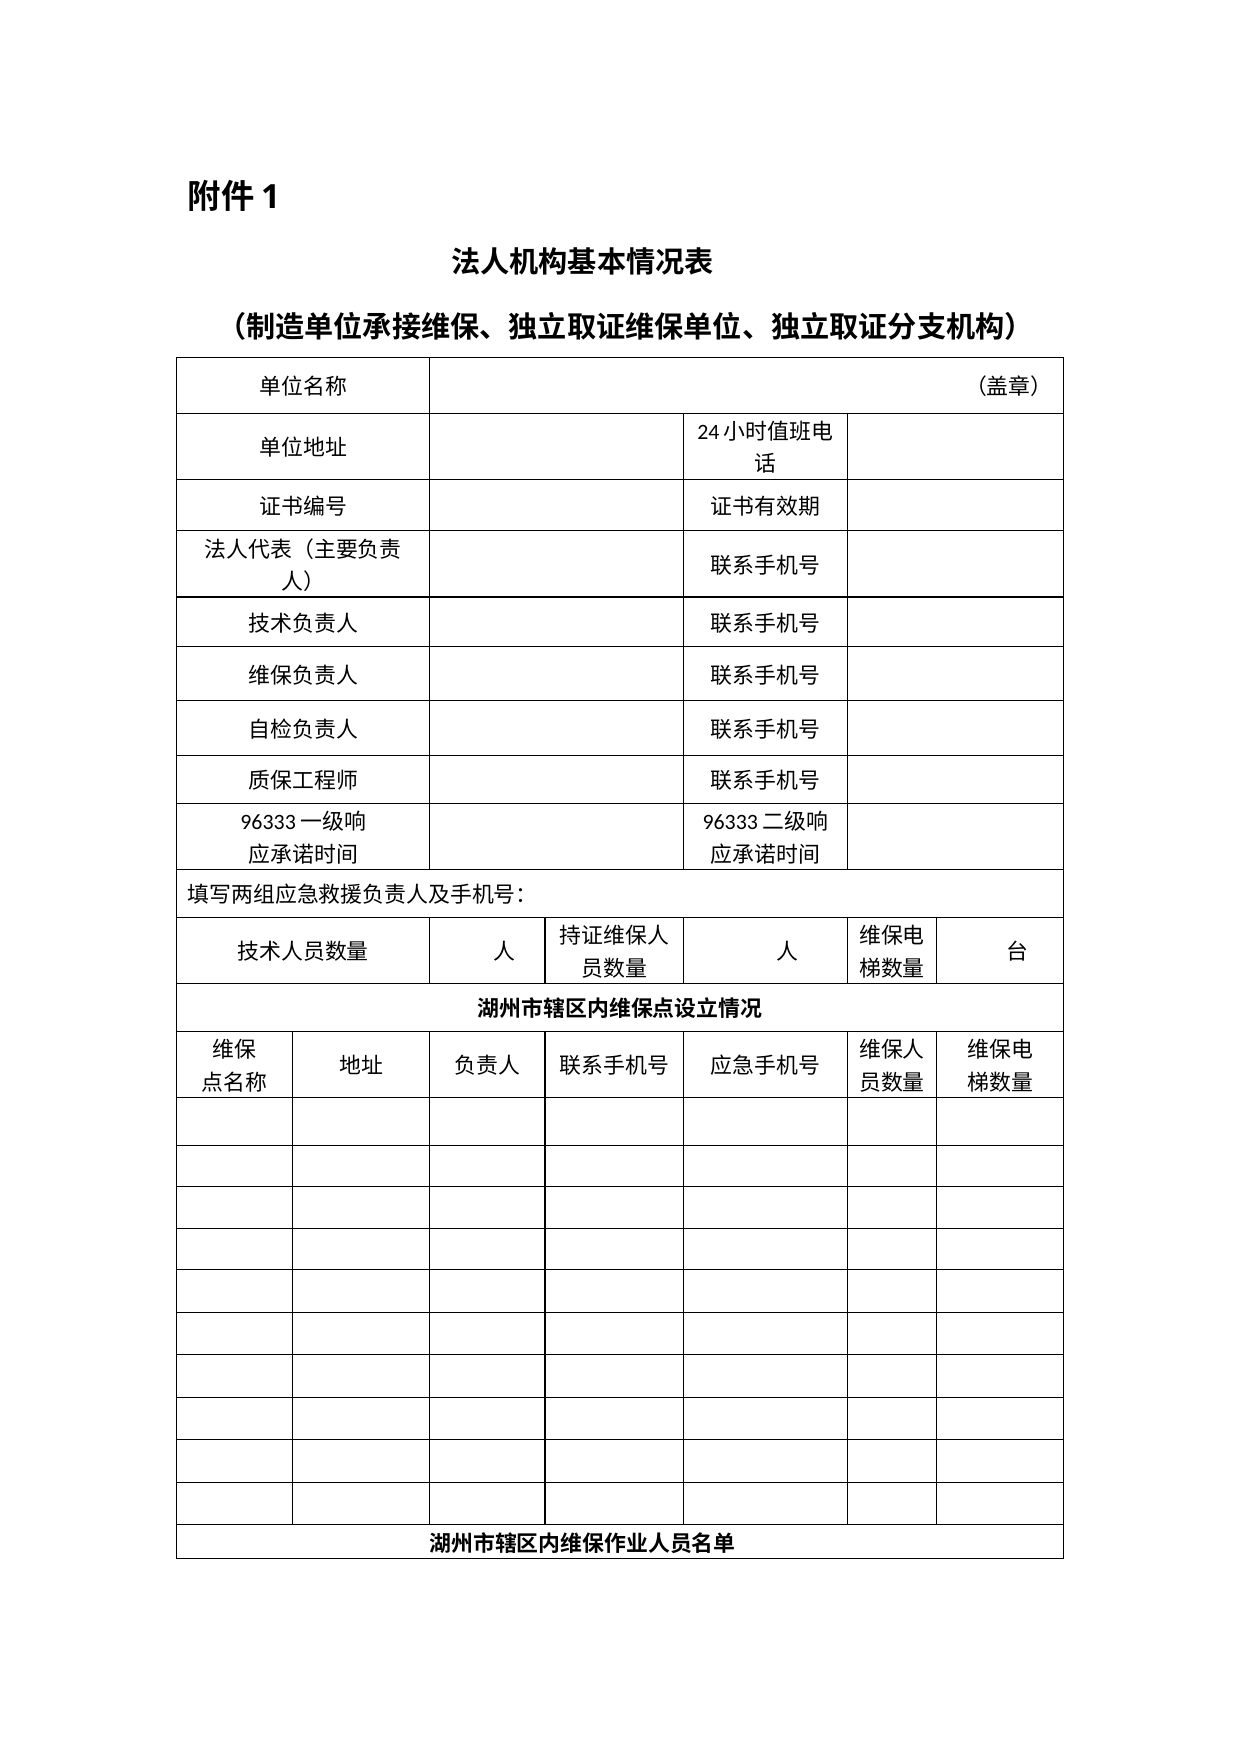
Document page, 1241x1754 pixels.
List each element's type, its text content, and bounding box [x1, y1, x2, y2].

table_cell [546, 1355, 683, 1397]
table_header 单位名称 [177, 358, 429, 412]
table_cell [430, 480, 683, 530]
table_cell 湖州市辖区内维保点设立情况 [177, 984, 1063, 1031]
table_cell [937, 1098, 1063, 1145]
table_cell [546, 1098, 683, 1145]
table_cell [293, 1229, 429, 1269]
table_cell [293, 1270, 429, 1312]
table_cell [848, 414, 1063, 478]
table_cell [848, 1440, 936, 1482]
table_cell 人 [430, 918, 544, 983]
table_cell 持证维保人员数量 [546, 918, 683, 983]
table_cell 联系手机号 [684, 647, 847, 700]
table_cell [684, 1146, 847, 1186]
table_cell [848, 756, 1063, 803]
table_cell [293, 1313, 429, 1354]
table_cell [293, 1187, 429, 1228]
table_cell [430, 1398, 544, 1439]
table_cell [177, 1098, 292, 1145]
table_cell 维保电梯数量 [848, 918, 936, 983]
table_cell [430, 598, 683, 646]
table_cell [430, 414, 683, 478]
table_cell [293, 1483, 429, 1524]
table_cell 台 [937, 918, 1063, 983]
table_cell 联系手机号 [684, 531, 847, 596]
table_cell [684, 1098, 847, 1145]
table_cell 应急手机号 [684, 1032, 847, 1097]
table_cell [177, 1229, 292, 1269]
table_cell 维保人员数量 [848, 1032, 936, 1097]
table_cell [430, 1270, 544, 1312]
table_cell [430, 701, 683, 755]
table_cell [848, 1483, 936, 1524]
table_cell [430, 804, 683, 869]
table_cell [177, 1440, 292, 1482]
table_cell [546, 1398, 683, 1439]
table_cell [937, 1146, 1063, 1186]
table_cell [546, 1483, 683, 1524]
table_cell 联系手机号 [684, 756, 847, 803]
table_cell [430, 531, 683, 596]
table_cell [430, 1187, 544, 1228]
table_cell [937, 1229, 1063, 1269]
table_cell [848, 1187, 936, 1228]
table_cell 湖州市辖区内维保作业人员名单 [177, 1525, 1063, 1558]
table_cell [430, 1483, 544, 1524]
table_cell [177, 1187, 292, 1228]
table_cell 证书编号 [177, 480, 429, 530]
table_cell [684, 1398, 847, 1439]
table_cell [848, 1146, 936, 1186]
table_cell [430, 647, 683, 700]
table_cell [937, 1187, 1063, 1228]
table_cell [546, 1146, 683, 1186]
table_cell [430, 756, 683, 803]
table_cell 维保负责人 [177, 647, 429, 700]
table_cell [937, 1313, 1063, 1354]
table_cell [177, 1270, 292, 1312]
table_cell 技术负责人 [177, 598, 429, 646]
table_cell [684, 1483, 847, 1524]
table_cell [546, 1270, 683, 1312]
table_cell 96333一级响 应承诺时间 [177, 804, 429, 869]
table_cell [177, 1146, 292, 1186]
table_cell [684, 1440, 847, 1482]
table_cell [177, 1398, 292, 1439]
table_cell [684, 1229, 847, 1269]
text 法人机构基本情况表 [187, 227, 1053, 292]
table_cell 质保工程师 [177, 756, 429, 803]
table_cell [293, 1440, 429, 1482]
table_cell 证书有效期 [684, 480, 847, 530]
table_cell 人 [684, 918, 847, 983]
table_cell 自检负责人 [177, 701, 429, 755]
table_cell [546, 1229, 683, 1269]
table_cell [177, 1313, 292, 1354]
table_cell [848, 1398, 936, 1439]
table_cell [177, 1483, 292, 1524]
table_cell 填写两组应急救援负责人及手机号： [177, 870, 1063, 917]
table_cell [937, 1440, 1063, 1482]
table_cell [848, 1229, 936, 1269]
table_cell 技术人员数量 [177, 918, 429, 983]
table_cell [848, 701, 1063, 755]
table_cell [937, 1270, 1063, 1312]
table_cell 联系手机号 [684, 701, 847, 755]
table_cell [293, 1355, 429, 1397]
table_cell [430, 1098, 544, 1145]
table_cell 地址 [293, 1032, 429, 1097]
table_cell [293, 1146, 429, 1186]
table_cell [430, 1355, 544, 1397]
table_cell [848, 1313, 936, 1354]
table_cell [684, 1187, 847, 1228]
table_cell [848, 647, 1063, 700]
table_cell [293, 1398, 429, 1439]
table_cell [848, 1270, 936, 1312]
table_cell [937, 1398, 1063, 1439]
table_cell 负责人 [430, 1032, 544, 1097]
table_cell [546, 1440, 683, 1482]
text 附件1 [187, 162, 1053, 227]
table_cell 维保电 梯数量 [937, 1032, 1063, 1097]
table_cell [430, 1229, 544, 1269]
table_cell 联系手机号 [546, 1032, 683, 1097]
table_cell [546, 1313, 683, 1354]
table_cell [430, 1146, 544, 1186]
table_cell [848, 480, 1063, 530]
table_cell 24小时值班电话 [684, 414, 847, 478]
text （制造单位承接维保、独立取证维保单位、独立取证分支机构） [187, 292, 1053, 357]
table_cell [848, 804, 1063, 869]
table_cell [430, 1313, 544, 1354]
table_cell [684, 1313, 847, 1354]
table_cell [546, 1187, 683, 1228]
table_cell [848, 1355, 936, 1397]
table_cell [684, 1355, 847, 1397]
table_cell [293, 1098, 429, 1145]
table_cell 单位地址 [177, 414, 429, 478]
table_cell 96333二级响应承诺时间 [684, 804, 847, 869]
table_cell [848, 598, 1063, 646]
table_cell [937, 1355, 1063, 1397]
table_cell [684, 1270, 847, 1312]
table_cell 联系手机号 [684, 598, 847, 646]
table_cell [177, 1355, 292, 1397]
table_header （盖章） [430, 358, 1063, 412]
table_cell [430, 1440, 544, 1482]
table_cell 法人代表（主要负责人） [177, 531, 429, 596]
table_cell 维保 点名称 [177, 1032, 292, 1097]
table_cell [848, 531, 1063, 596]
table_cell [848, 1098, 936, 1145]
table_cell [937, 1483, 1063, 1524]
